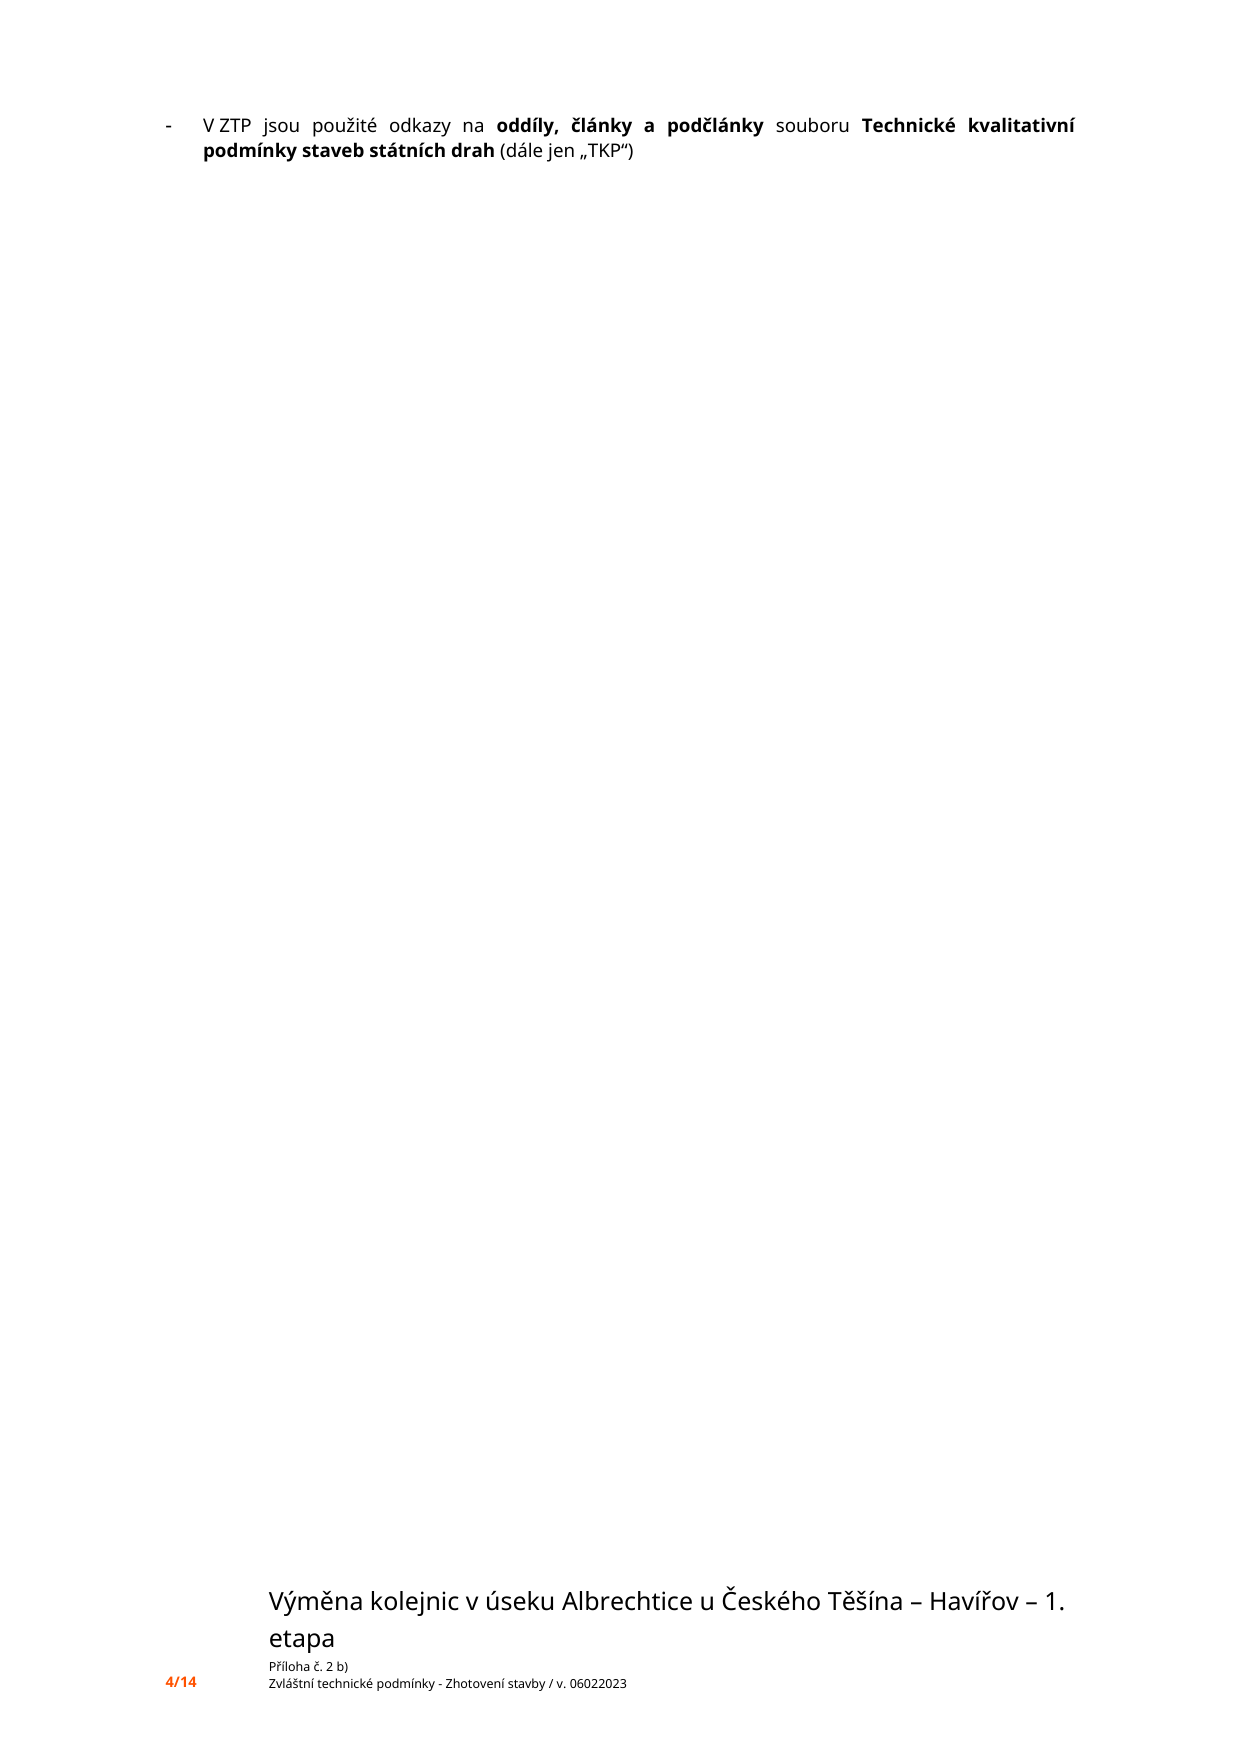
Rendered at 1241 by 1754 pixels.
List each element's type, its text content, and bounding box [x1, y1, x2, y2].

list V ZTP jsou použité odkazy na oddíly, články a podčlánky souboru Technické kvalitativní podmínky staveb státních drah (dále jen „TKP“) [165, 112, 1075, 163]
